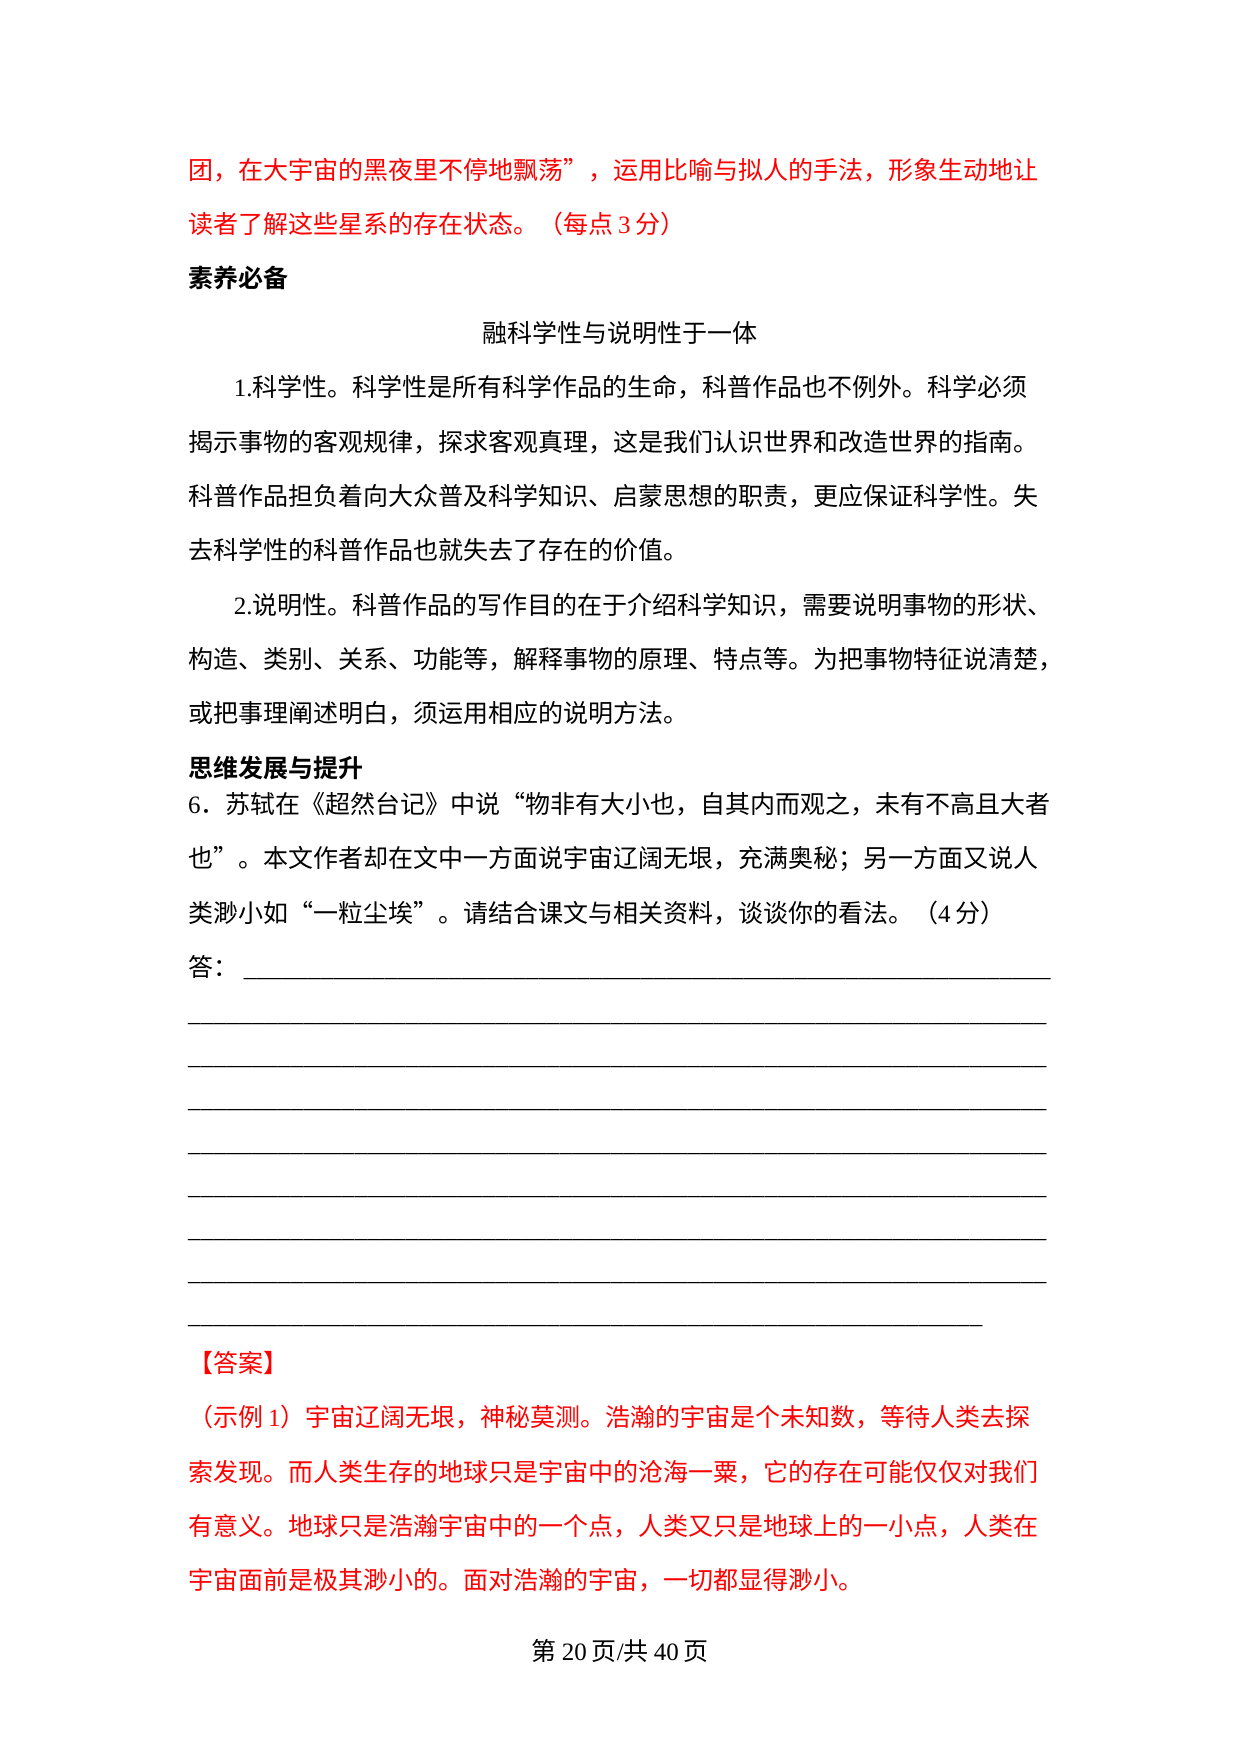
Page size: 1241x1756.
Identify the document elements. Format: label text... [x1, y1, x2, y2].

text 答： _ _ _ _ _ _ _ _ _ _ _ _ _ _ _ _ _ _ _ _ _ _ _ _ _ _ _ _ _ _ _ _ _ _ _ _ _ _ _ _ _ _ _ _ _ _ _ _ _ _ _ _ _ _ _ _ _ _ _ _ _ _ _ _ _ _ _ _ _ _ _ _ _ _ _ _ _ _ _ _ _ _ _ _ _ _ _ _ _ _ _ _ _ _ _ _ _ _ _ _ _ _ _ _ _ _ _ _ _ _ _ _ _ _ _ _ _ _ _ _ _ _ _ _ _ _ _ _ _ _ _ _ _ _ _ _ _ _ _ _ _ _ _ _ _ _ _ _ _ _ _ _ _ _ _ _ _ _ _ _ _ _ _ _ _ _ _ _ _ _ _ _ _ _ _ _ _ _ _ _ _ _ _ _ _ _ _ _ _ _ _ _ _ _ _ _ _ _ _ _ _ _ _ _ _ _ _ _ _ _ _ _ _ _ _ _ _ _ _ _ _ _ _ _ _ _ _ _ _ _ _ _ _ _ _ _ _ _ _ _ _ _ _ _ _ _ _ _ _ _ _ _ _ _ _ _ _ _ _ _ _ _ _ _ _ _ _ _ _ _ _ _ _ _ _ _ _ _ _ _ _ _ _ _ _ _ _ _ _ _ _ _ _ _ _ _ _ _ _ _ _ _ _ _ _ _ _ _ _ _ _ _ _ _ _ _ _ _ _ _ _ _ _ _ _ _ _ _ _ _ _ _ _ _ _ _ _ _ _ _ _ _ _ _ _ _ _ _ _ _ _ _ _ _ _ _ _ _ _ _ _ _ _ _ _ _ _ _ _ _ _ _ _ _ _ _ _ _ _ _ _ _ _ _ _ _ _ _ _ _ _ _ _ _ _ _ _ _ _ _ _ _ _ _ _ _ _ _ _ _ _ _ _ _ _ _ _ _ _ _ _ _ _ _ _ _ _ _ _ _ _ _ _ _ _ _ _ _ _ _ _ _ _ _ _ _ _ _ _ _ _ _ _ _ _ _ _ _ _ _ _ _ _ _ _ _ _ _ _ _ _ _ _ _ _ _ _ _ _ _ _ _ _ _ _ _ _ _ _ _ _ _ _ _ _ _ _ _ _ _ _ _ _ _ _ _ _ _ _ _ _ _ _ _ _ _ _ _ _ _ _ _ _ _ _ _ _ _ _ _ _ _ _ _ _ _ _ _ _ _ _ _ _ _ _ _ _ _ _ _ _ _ _ _ _ _ _ _ _ _ _ _ _ _ _ _ _ _ _ _ _ _ _ _ _ _ _ _ _ _ _ _ _ _ _ _ _ _ _ _ _ _ _ _ [188, 948, 1052, 1329]
text （示例1）宇宙辽阔无垠，神秘莫测。浩瀚的宇宙是个未知数，等待人类去探索发现。而人类生存的地球只是宇宙中的沧海一粟，它的存在可能仅仅对我们有意义。地球只是浩瀚宇宙中的一个点，人类又只是地球上的一小点，人类在宇宙面前是极其渺小的。面对浩瀚的宇宙，一切都显得渺小。 [188, 1398, 1052, 1597]
text 1.科学性。科学性是所有科学作品的生命，科普作品也不例外。科学必须揭示事物的客观规律，探求客观真理，这是我们认识世界和改造世界的指南。科普作品担负着向大众普及科学知识、启蒙思想的职责，更应保证科学性。失去科学性的科普作品也就失去了存在的价值。 [188, 368, 1052, 567]
text 【答案】 [188, 1343, 1052, 1379]
text 6．苏轼在《超然台记》中说“物非有大小也，自其内而观之，未有不高且大者也”。本文作者却在文中一方面说宇宙辽阔无垠，充满奥秘；另一方面又说人类渺小如“一粒尘埃”。请结合课文与相关资料，谈谈你的看法。（4分） [188, 784, 1052, 929]
subtitle 思维发展与提升 [188, 748, 1052, 784]
text 融科学性与说明性于一体 [188, 313, 1052, 349]
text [188, 150, 1052, 241]
text 素养必备 [188, 259, 1052, 295]
text 2.说明性。科普作品的写作目的在于介绍科学知识，需要说明事物的形状、构造、类别、关系、功能等，解释事物的原理、特点等。为把事物特征说清楚，或把事理阐述明白，须运用相应的说明方法。 [188, 585, 1052, 730]
